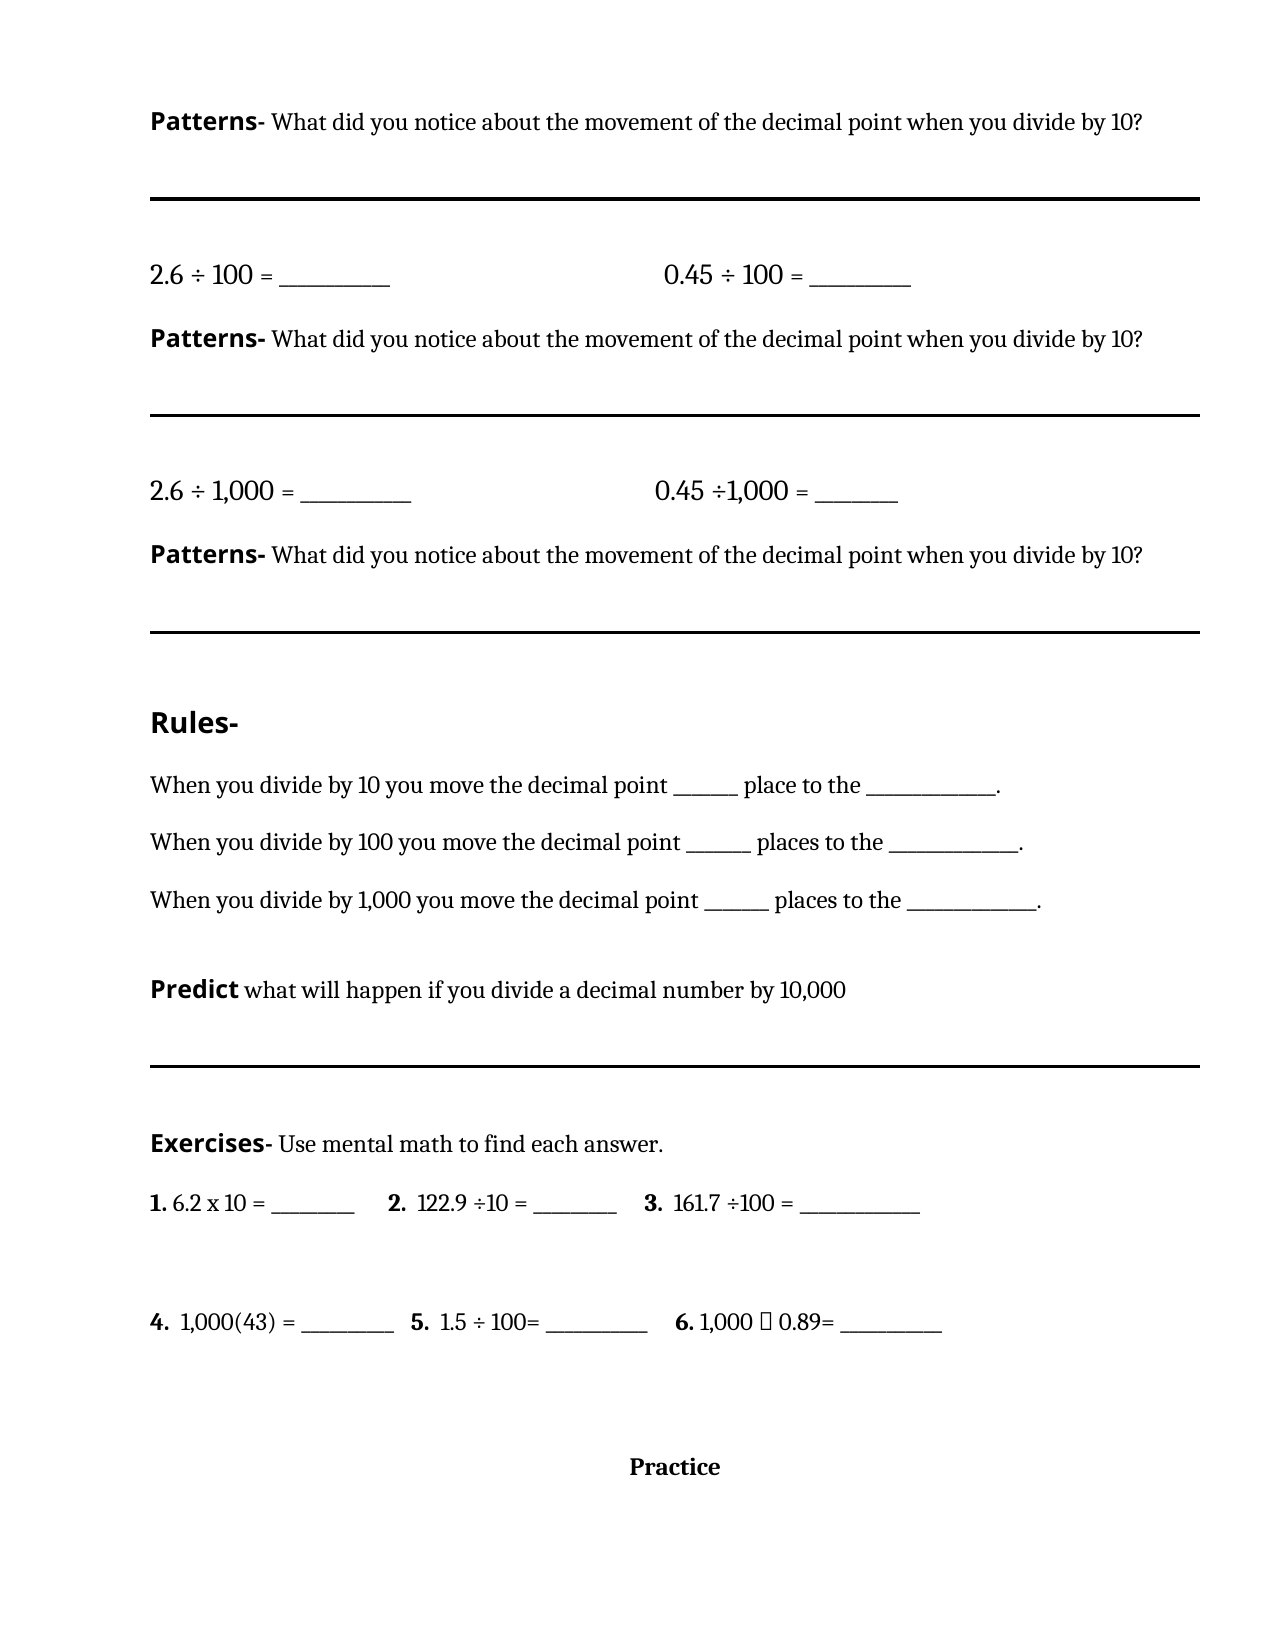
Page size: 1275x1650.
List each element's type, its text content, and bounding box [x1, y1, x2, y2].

list When you divide by 10 you move the decimal point _______ place to the ______________. [150, 771, 1200, 799]
list Patterns- What did you notice about the movement of the decimal point when you divide by 10? [150, 537, 1200, 571]
list 2.6 ÷ 1,000 = ____________ 0.45 ÷1,000 = _________ [150, 474, 1200, 508]
list Rules- [150, 702, 1200, 742]
list Patterns- What did you notice about the movement of the decimal point when you divide by 10? [150, 320, 1200, 354]
list Predict what will happen if you divide a decimal number by 10,000 [150, 972, 1200, 1006]
list 4. 1,000(43) = __________ 5. 1.5 ÷ 100= ___________ 6. 1,000  0.89= ___________ [150, 1304, 1200, 1338]
list 2.6 ÷ 100 = ____________ 0.45 ÷ 100 = ___________ [150, 258, 1200, 292]
list When you divide by 1,000 you move the decimal point _______ places to the ______________. [150, 886, 1200, 914]
list When you divide by 100 you move the decimal point _______ places to the ______________. [150, 828, 1200, 857]
list Practice [150, 1453, 1200, 1482]
list Patterns- What did you notice about the movement of the decimal point when you divide by 10? [150, 104, 1200, 138]
list Exercises- Use mental math to find each answer. [150, 1126, 1200, 1160]
list 1. 6.2 x 10 = _________ 2. 122.9 ÷10 = _________ 3. 161.7 ÷100 = _____________ [150, 1189, 1200, 1218]
